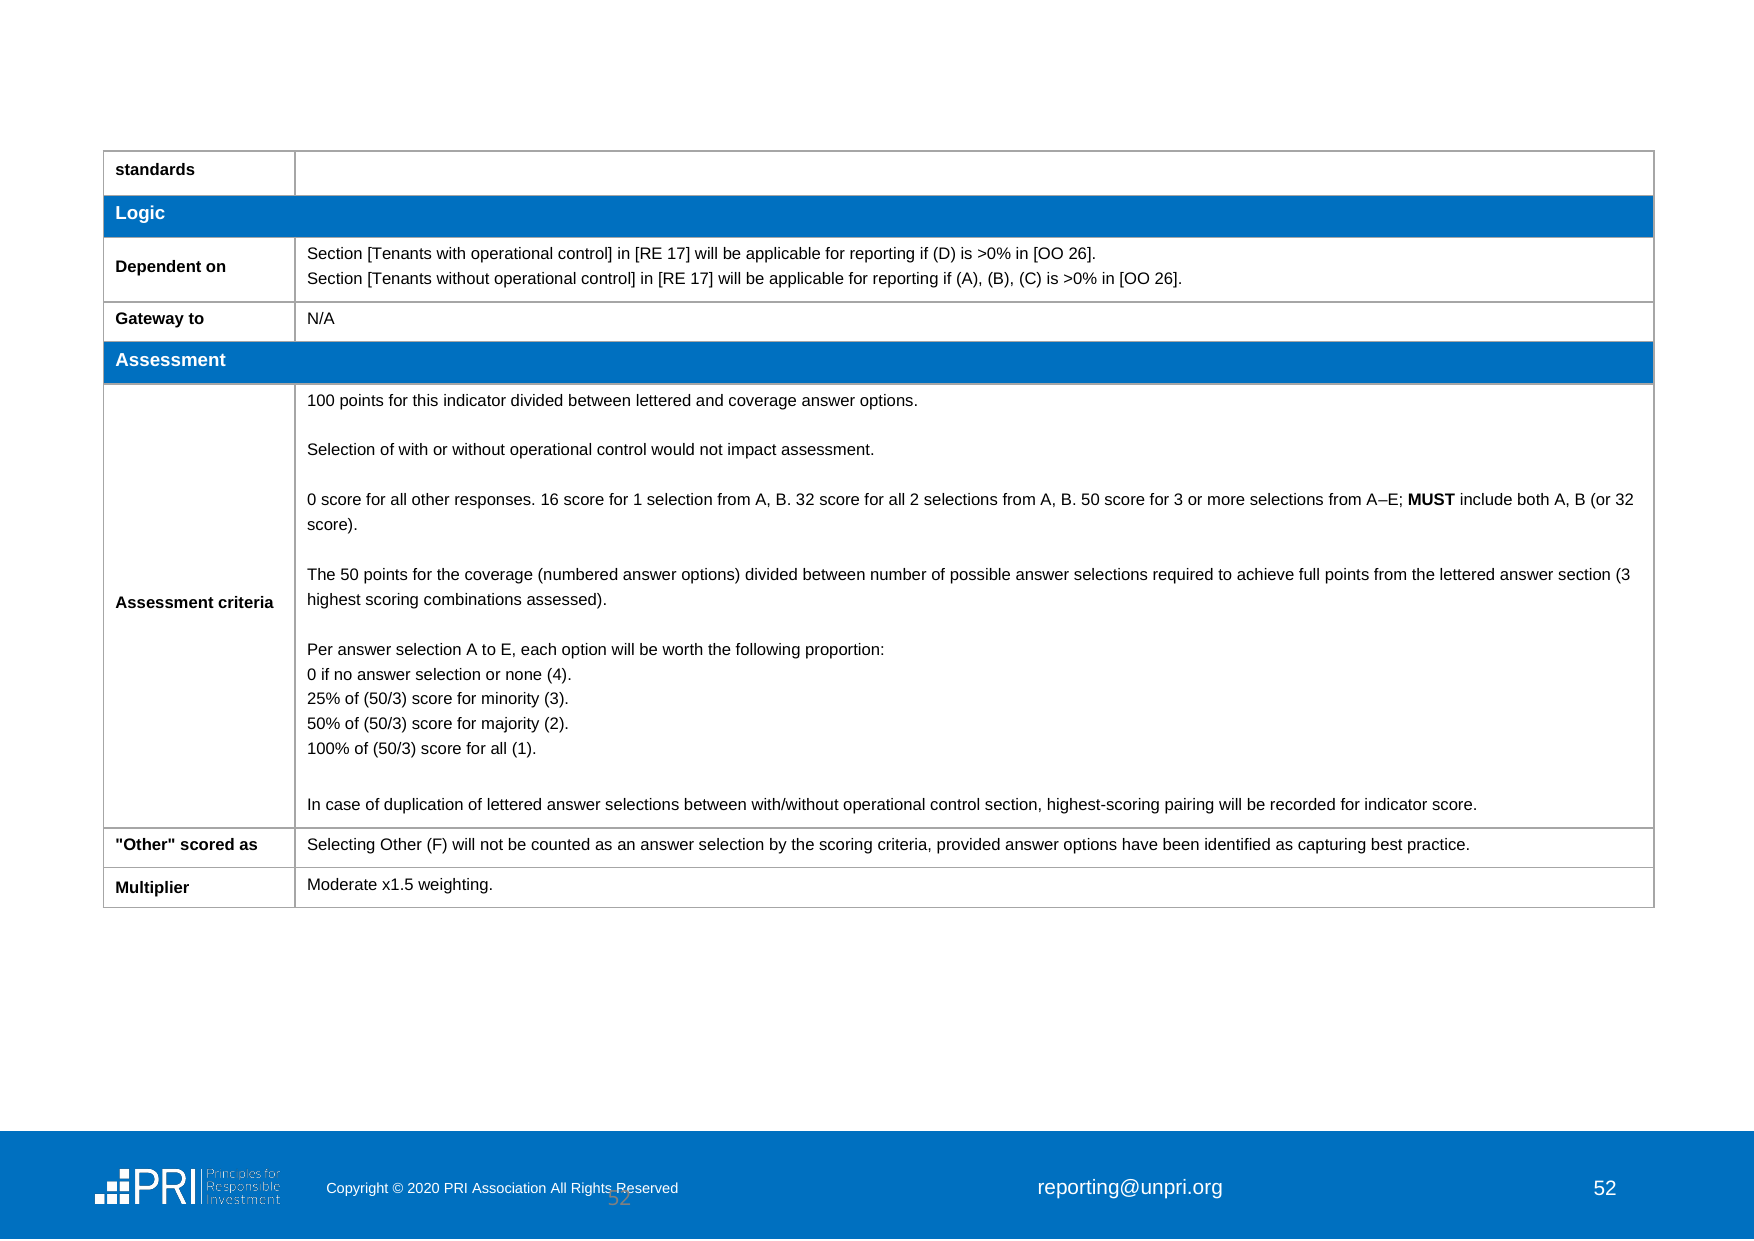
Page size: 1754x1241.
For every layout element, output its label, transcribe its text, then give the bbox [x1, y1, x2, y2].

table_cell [104, 152, 294, 194]
table_cell 100 points for this indicator divided between lettered and coverage answer options. Selection of with or without operational control would not impact assessment. 0 score for all other responses. 16 score for 1 selection from A, B. 32 score for all 2 selections from A, B. 50 score for 3 or more selections from A–E; MUST include both A, B (or 32 score). The 50 points for the coverage (numbered answer options) divided between number of possible answer selections required to achieve full points from the lettered answer section (3 highest scoring combinations assessed). Per answer selection A to E, each option will be worth the following proportion: 0 if no answer selection or none (4). 25% of (50/3) score for minority (3). 50% of (50/3) score for majority (2). 100% of (50/3) score for all (1). In case of duplication of lettered answer selections between with/without operational control section, highest-scoring pairing will be recorded for indicator score. [296, 385, 1653, 827]
table_cell Assessment [104, 342, 1653, 383]
table_cell Logic [104, 196, 1653, 237]
table_cell N/A [296, 303, 1653, 341]
table_cell Moderate x1.5 weighting. [296, 868, 1653, 907]
table_cell Assessment criteria [104, 385, 294, 827]
table_cell "Other" scored as [104, 829, 294, 867]
table_cell Multiplier [104, 868, 294, 907]
table_cell Dependent on [104, 238, 294, 301]
table_cell Selecting Other (F) will not be counted as an answer selection by the scoring criteria, provided answer options have been identified as capturing best practice. [296, 829, 1653, 867]
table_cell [296, 152, 1653, 194]
table_cell Gateway to [104, 303, 294, 341]
table_cell Section [Tenants with operational control] in [RE 17] will be applicable for reporting if (D) is >0% in [OO 26]. Section [Tenants without operational control] in [RE 17] will be applicable for reporting if (A), (B), (C) is >0% in [OO 26]. [296, 238, 1653, 301]
picture [92, 1166, 282, 1207]
